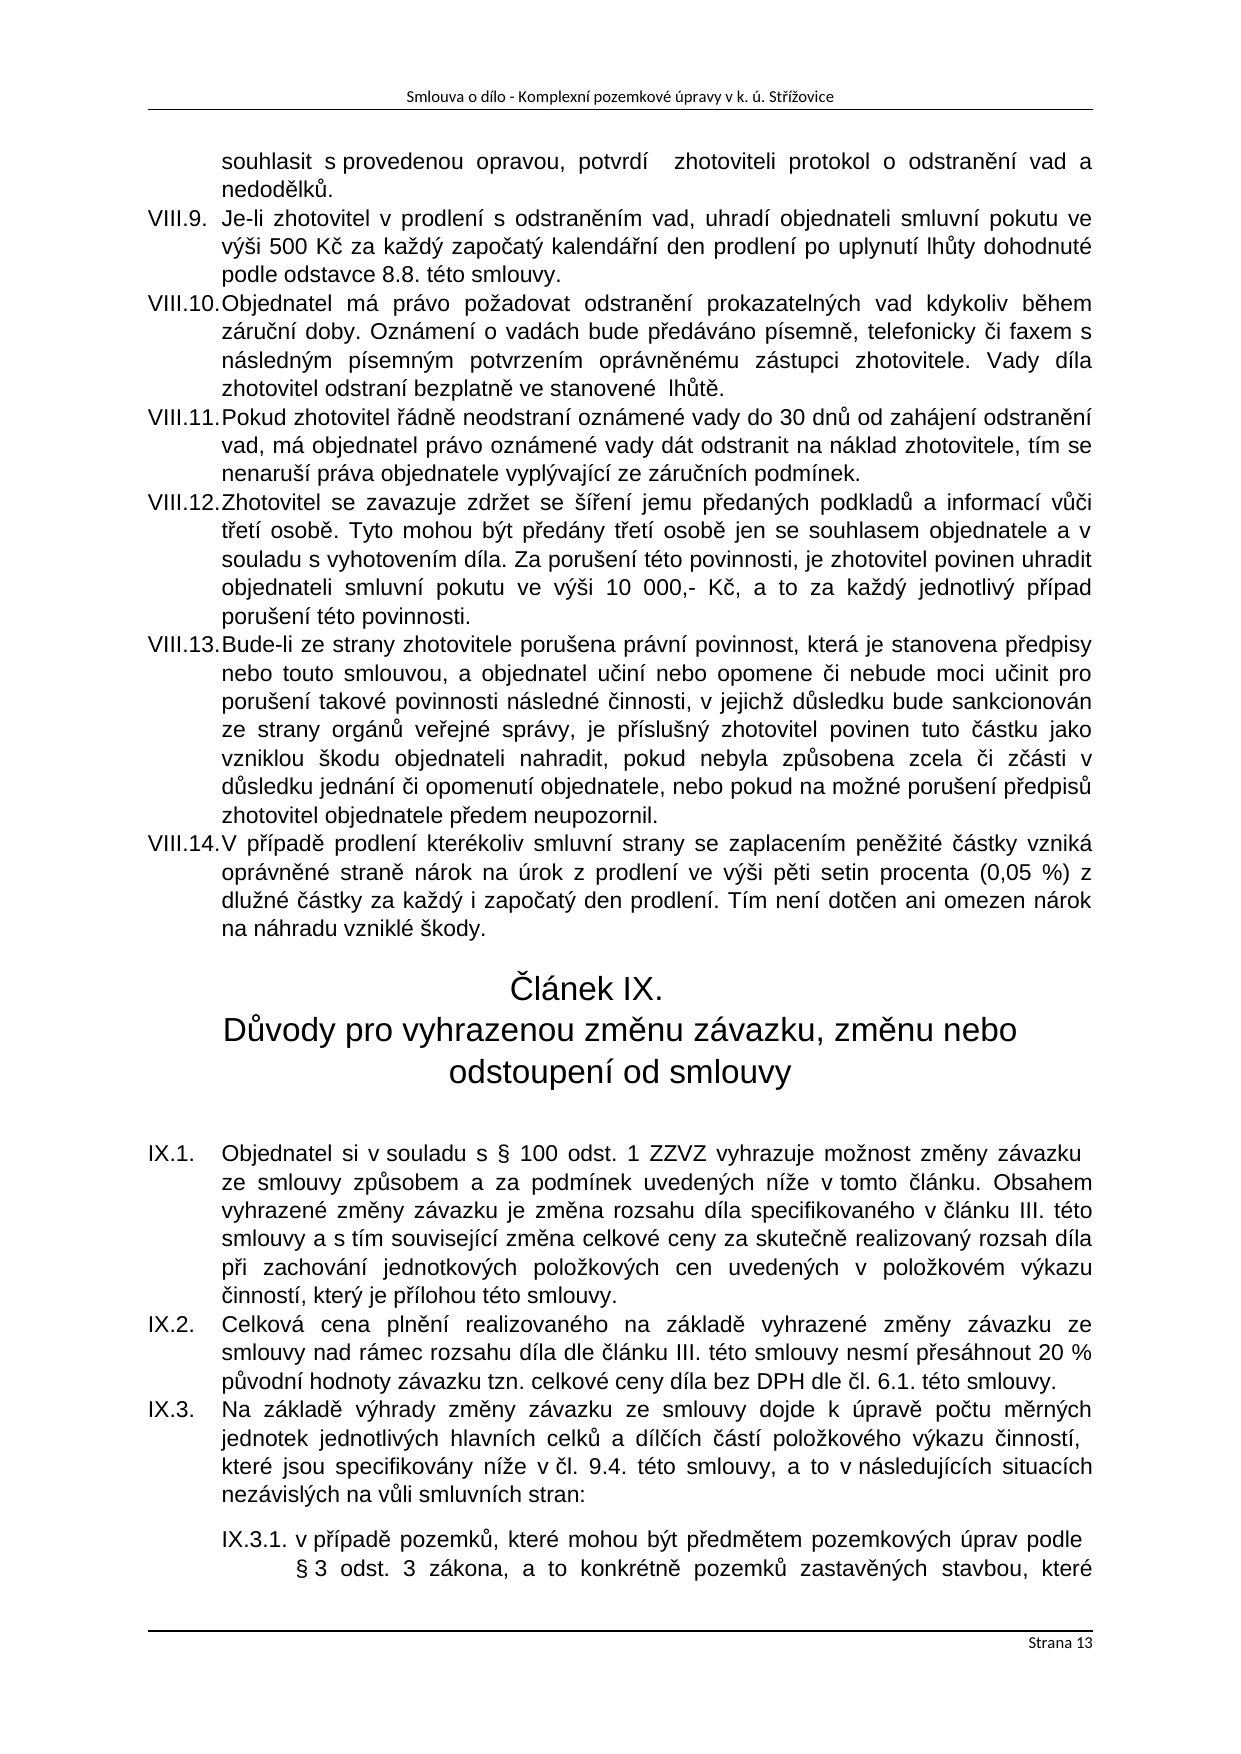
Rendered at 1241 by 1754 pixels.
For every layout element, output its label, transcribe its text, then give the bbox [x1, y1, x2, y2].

list Zhotovitel se zavazuje zdržet se šíření jemu předaných podkladů a informací vůči třetí osobě. Tyto mohou být předány třetí osobě jen se souhlasem objednatele a v souladu s vyhotovením díla. Za porušení této povinnosti, je zhotovitel povinen uhradit objednateli smluvní pokutu ve výši 10 000,- Kč, a to za každý jednotlivý případ porušení této povinnosti. [148, 489, 1093, 629]
list V případě prodlení kterékoliv smluvní strany se zaplacením peněžité částky vzniká oprávněné straně nárok na úrok z prodlení ve výši pěti setin procenta (0,05 %) z dlužné částky za každý i započatý den prodlení. Tím není dotčen ani omezen nárok na náhradu vzniklé škody. [148, 830, 1093, 942]
list Na základě výhrady změny závazku ze smlouvy dojde k úpravě počtu měrných jednotek jednotlivých hlavních celků a dílčích částí položkového výkazu činností, které jsou specifikovány níže v čl. 9.4. této smlouvy, a to v následujících situacích nezávislých na vůli smluvních stran: [148, 1396, 1093, 1508]
list Celková cena plnění realizovaného na základě vyhrazené změny závazku ze smlouvy nad rámec rozsahu díla dle článku III. této smlouvy nesmí přesáhnout 20 % původní hodnoty závazku tzn. celkové ceny díla bez DPH dle čl. 6.1. této smlouvy. [148, 1311, 1093, 1394]
list Objednatel má právo požadovat odstranění prokazatelných vad kdykoliv během záruční doby. Oznámení o vadách bude předáváno písemně, telefonicky či faxem s následným písemným potvrzením oprávněnému zástupci zhotovitele. Vady díla zhotovitel odstraní bezplatně ve stanovené lhůtě. [148, 290, 1093, 401]
list Bude-li ze strany zhotovitele porušena právní povinnost, která je stanovena předpisy nebo touto smlouvou, a objednatel učiní nebo opomene či nebude moci učinit pro porušení takové povinnosti následné činnosti, v jejichž důsledku bude sankcionován ze strany orgánů veřejné správy, je příslušný zhotovitel povinen tuto částku jako vzniklou škodu objednateli nahradit, pokud nebyla způsobena zcela či zčásti v důsledku jednání či opomenutí objednatele, nebo pokud na možné porušení předpisů zhotovitel objednatele předem neupozornil. [148, 631, 1093, 828]
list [148, 148, 1093, 202]
list Pokud zhotovitel řádně neodstraní oznámené vady do 30 dnů od zahájení odstranění vad, má objednatel právo oznámené vady dát odstranit na náklad zhotovitele, tím se nenaruší práva objednatele vyplývající ze záručních podmínek. [148, 403, 1093, 487]
list Objednatel si v souladu s § 100 odst. 1 ZZVZ vyhrazuje možnost změny závazku ze smlouvy způsobem a za podmínek uvedených níže v tomto článku. Obsahem vyhrazené změny závazku je změna rozsahu díla specifikovaného v článku III. této smlouvy a s tím související změna celkové ceny za skutečně realizovaný rozsah díla při zachování jednotkových položkových cen uvedených v položkovém výkazu činností, který je přílohou této smlouvy. [148, 1140, 1093, 1309]
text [221, 1526, 1093, 1581]
list Je-li zhotovitel v prodlení s odstraněním vad, uhradí objednateli smluvní pokutu ve výši 500 Kč za každý započatý kalendářní den prodlení po uplynutí lhůty dohodnuté podle odstavce 8.8. této smlouvy. [148, 204, 1093, 288]
subtitle Důvody pro vyhrazenou změnu závazku, změnu nebo odstoupení od smlouvy [148, 969, 1093, 1090]
